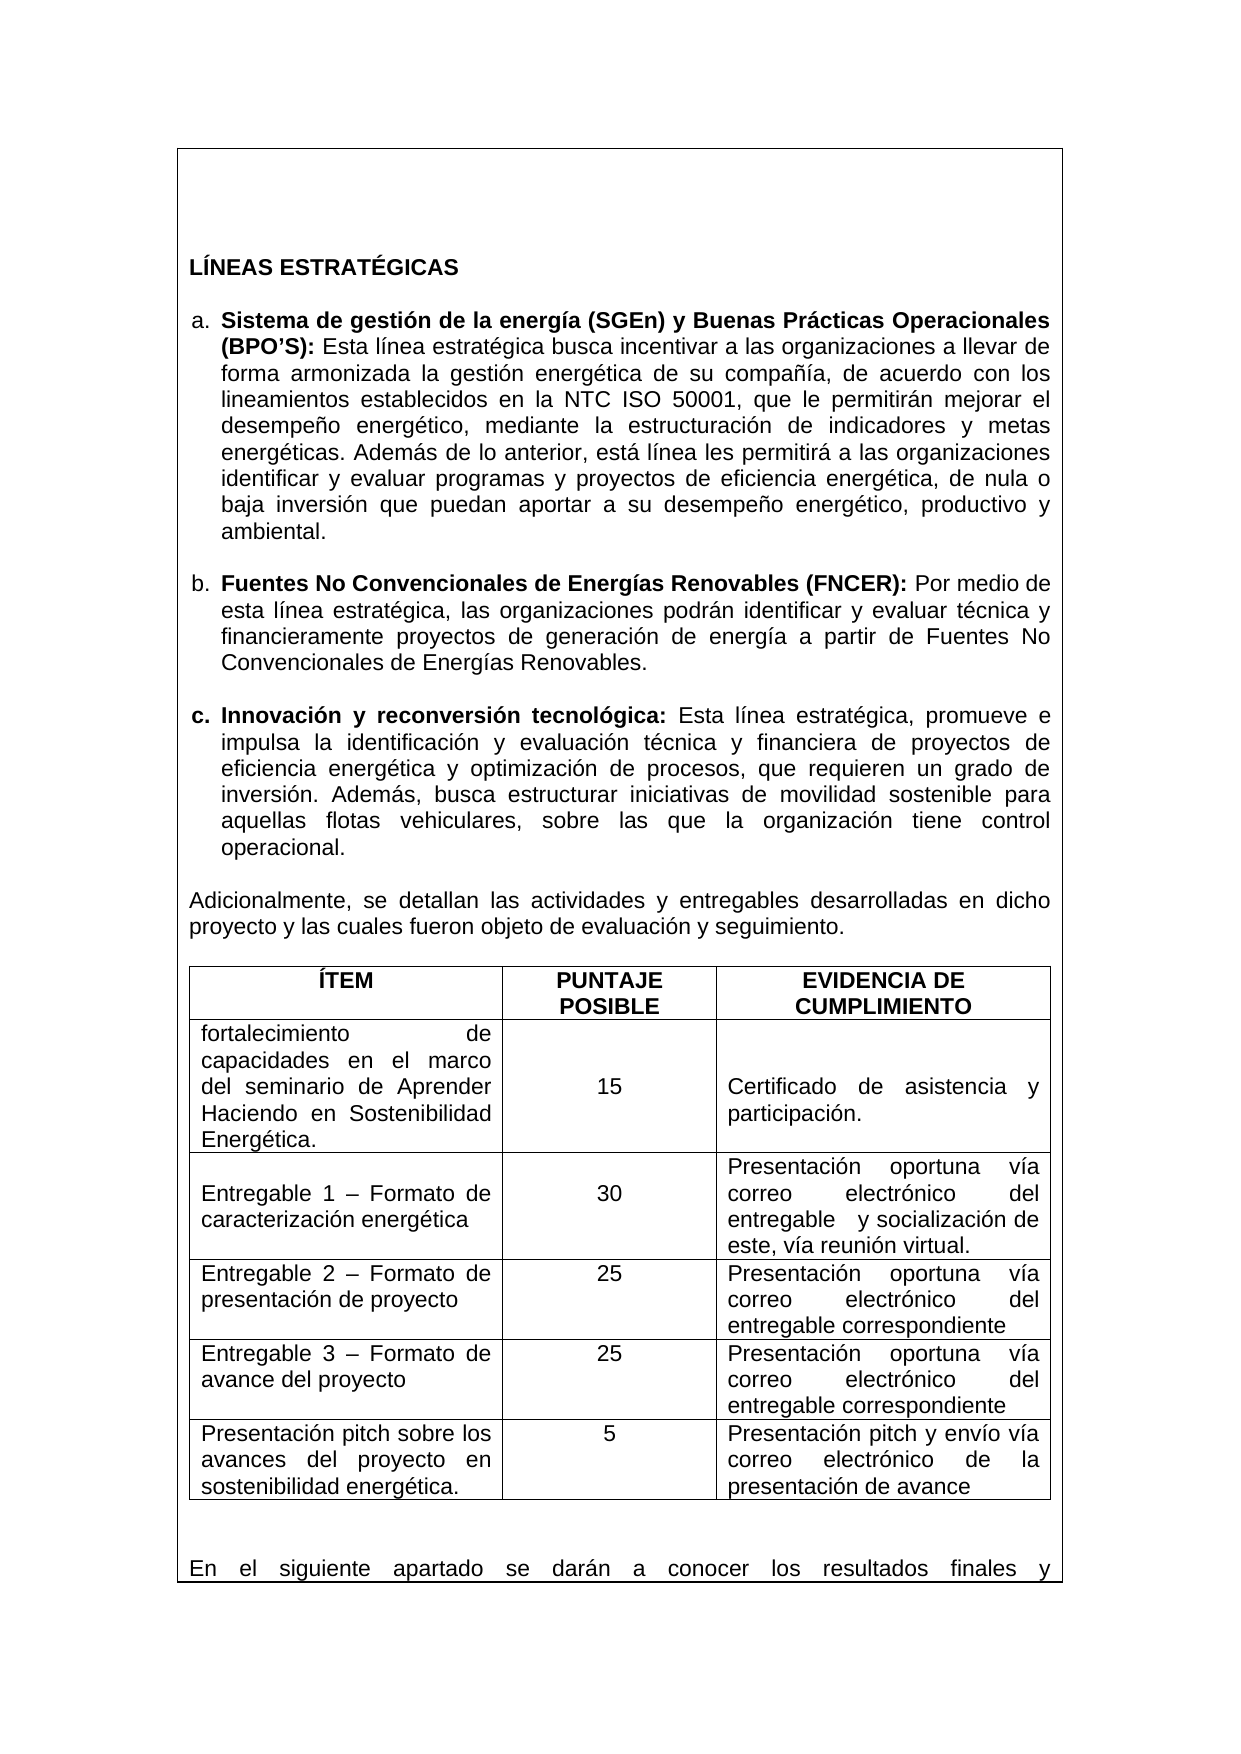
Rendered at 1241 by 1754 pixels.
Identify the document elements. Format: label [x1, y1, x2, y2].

table_cell [178, 149, 1062, 1581]
